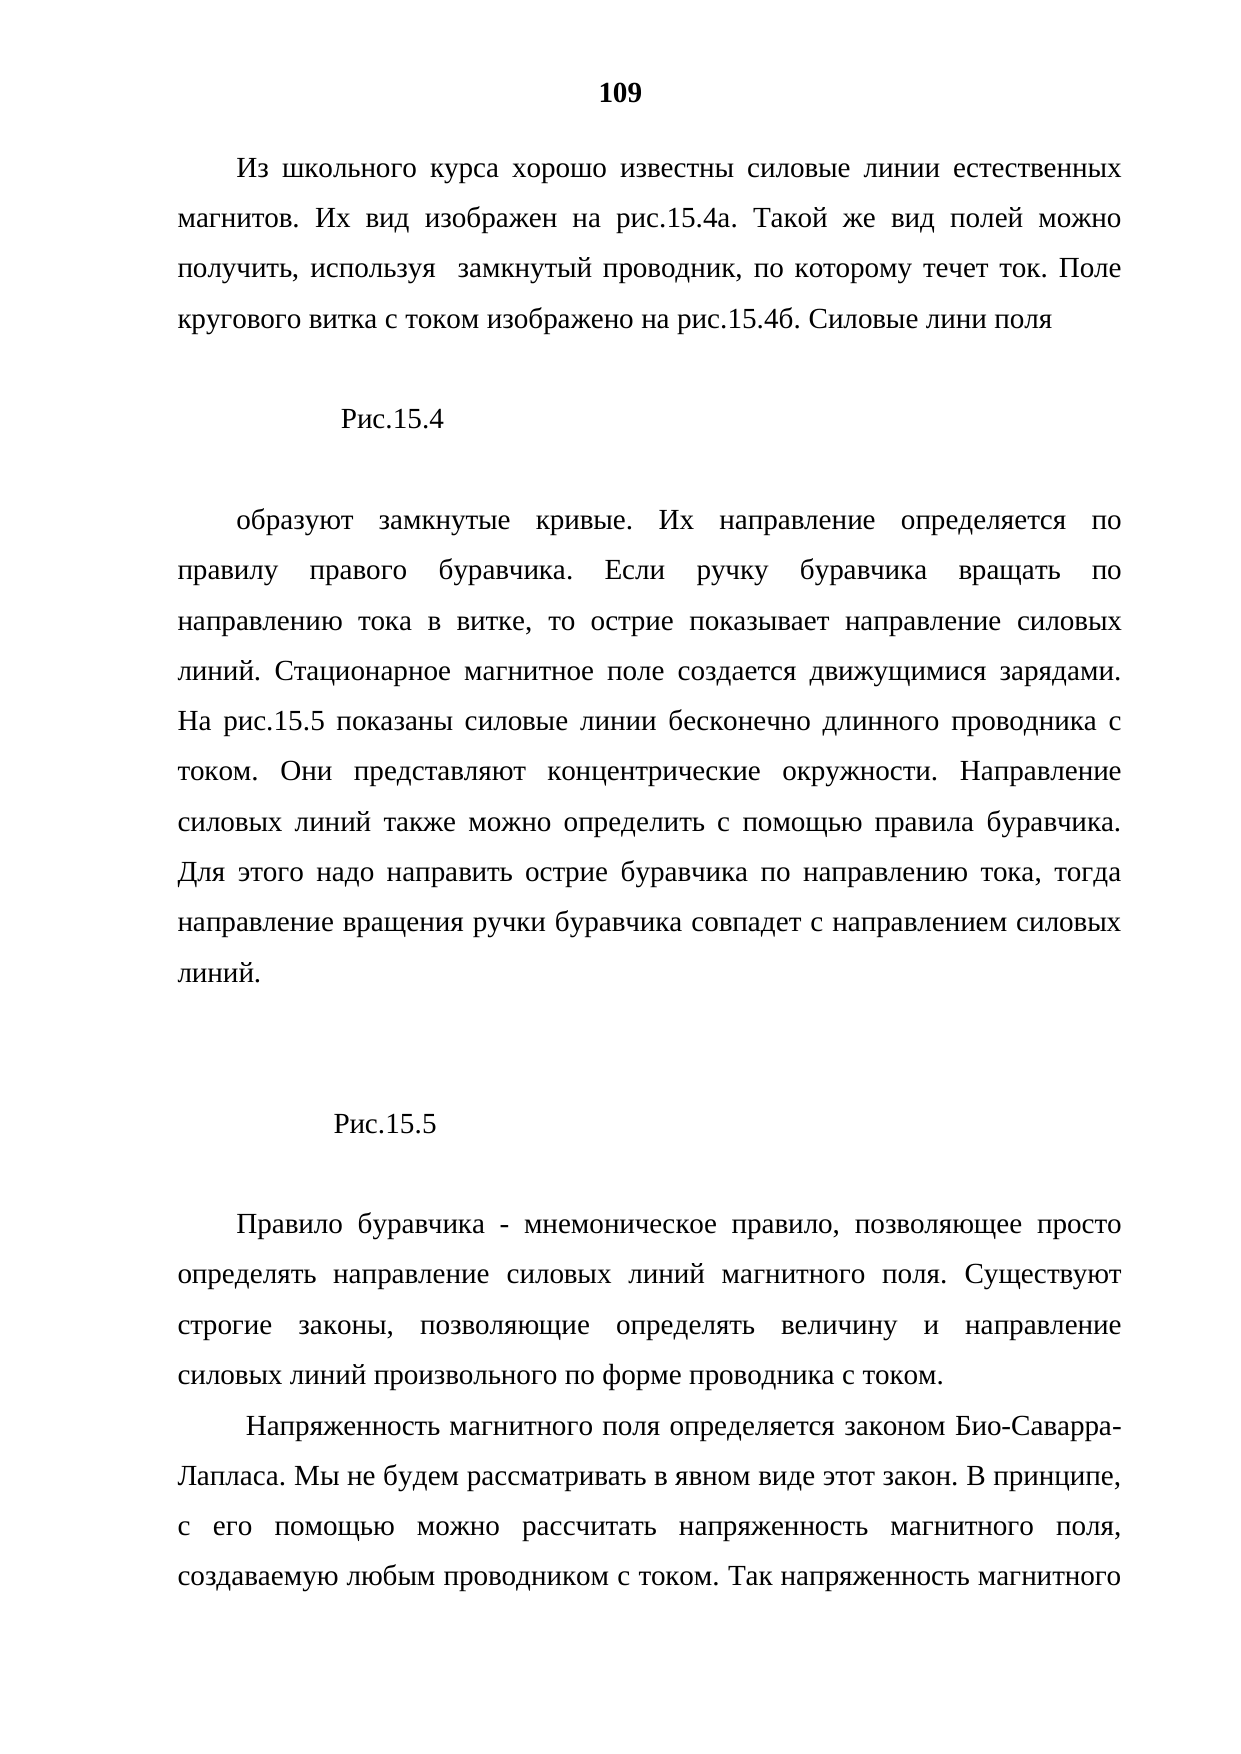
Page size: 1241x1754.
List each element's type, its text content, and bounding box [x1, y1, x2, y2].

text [177, 1408, 1122, 1592]
text образуют замкнутые кривые. Их направление определяется по правилу правого буравчика. Если ручку буравчика вращать по направлению тока в витке, то острие показывает направление силовых линий. Стационарное магнитное поле создается движущимися зарядами. На рис.15.5 показаны силовые линии бесконечно длинного проводника с током. Они представляют концентрические окружности. Направление силовых линий также можно определить с помощью правила буравчика. Для этого надо направить острие буравчика по направлению тока, тогда направление вращения ручки буравчика совпадет с направлением силовых линий. [177, 502, 1122, 988]
text Рис.15.4 [177, 402, 1122, 435]
text Рис.15.5 [177, 1106, 1122, 1139]
text Правило буравчика - мнемоническое правило, позволяющее просто определять направление силовых линий магнитного поля. Существуют строгие законы, позволяющие определять величину и направление силовых линий произвольного по форме проводника с током. [177, 1207, 1122, 1391]
text Из школьного курса хорошо известны силовые линии естественных магнитов. Их вид изображен на рис.15.4а. Такой же вид полей можно получить, используя замкнутый проводник, по которому течет ток. Поле кругового витка с током изображено на рис.15.4б. Силовые лини поля [177, 150, 1122, 334]
